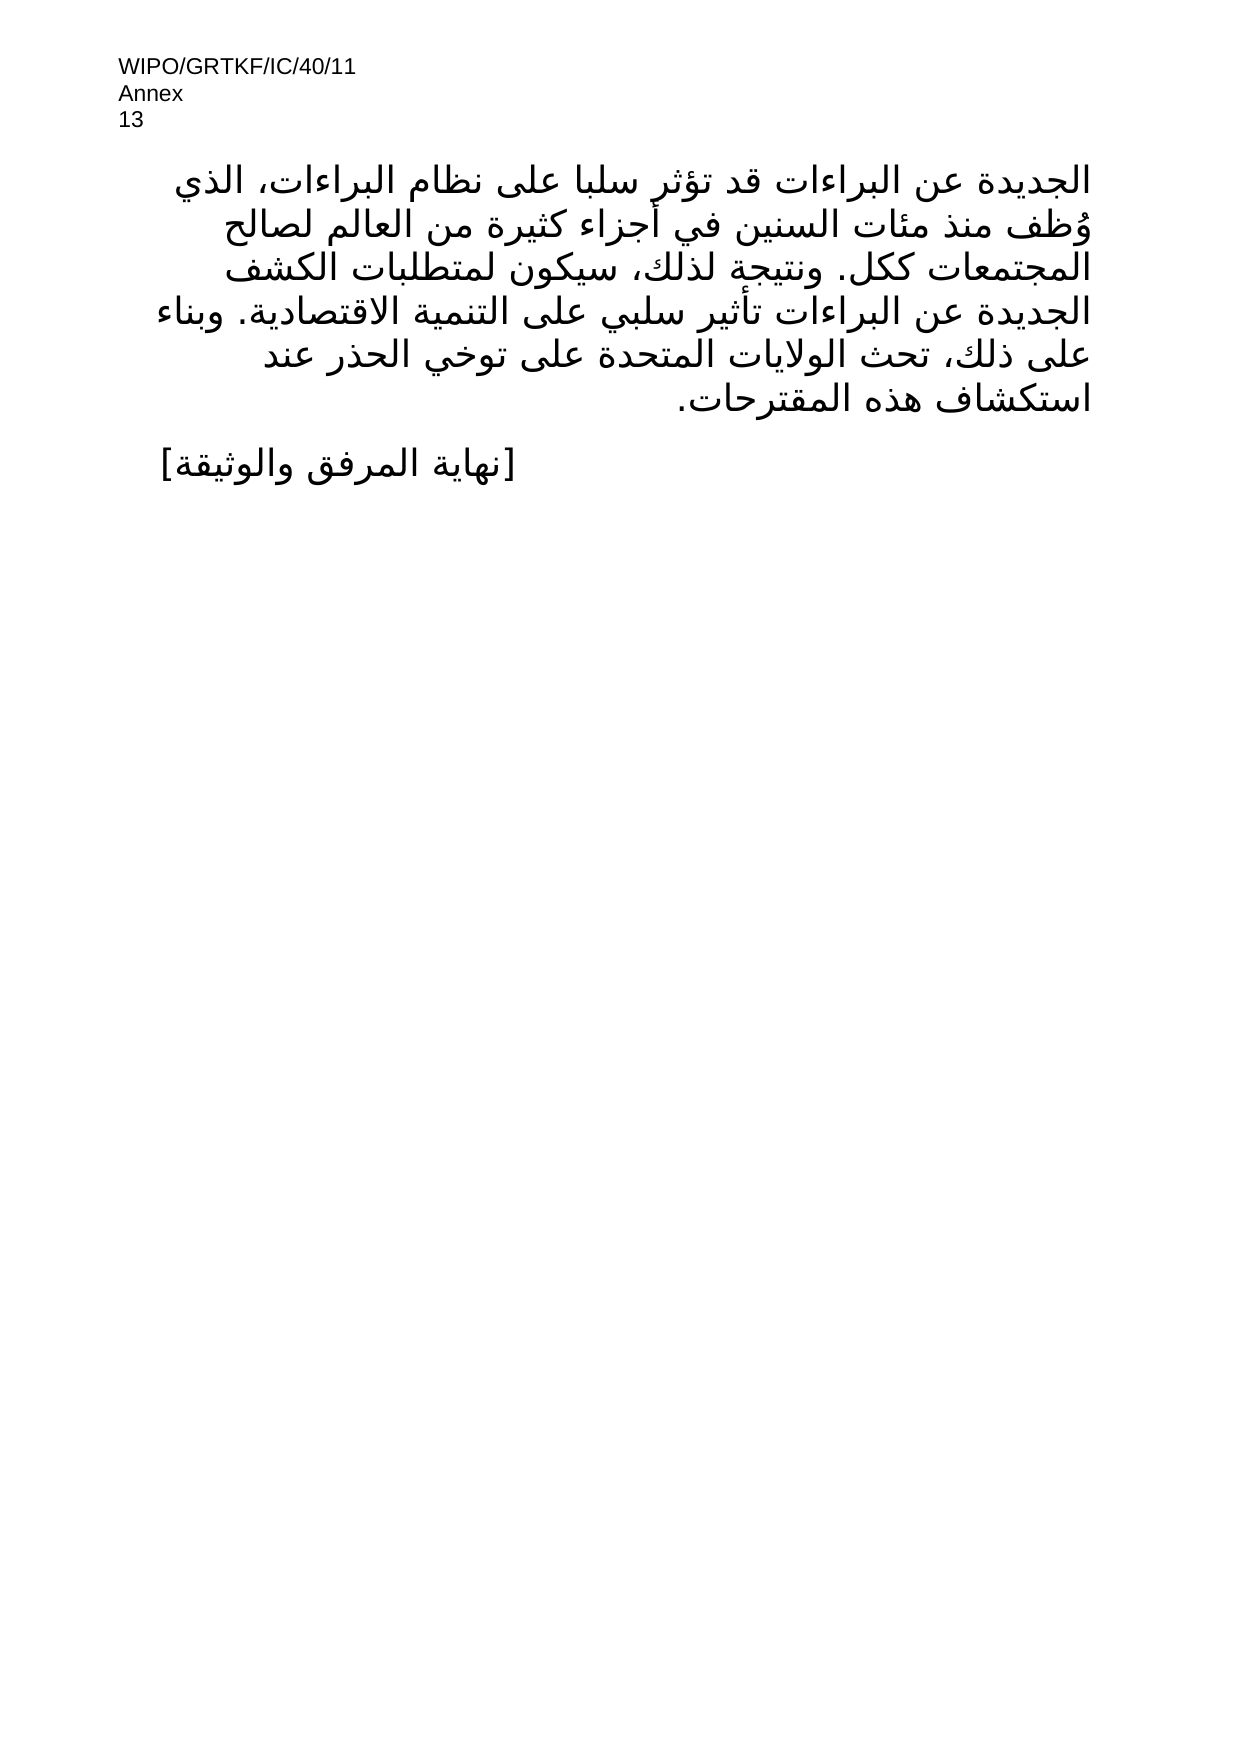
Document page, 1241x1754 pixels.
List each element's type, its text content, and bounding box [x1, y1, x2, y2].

text [نهاية المرفق والوثيقة] [118, 441, 516, 485]
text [118, 158, 1092, 420]
